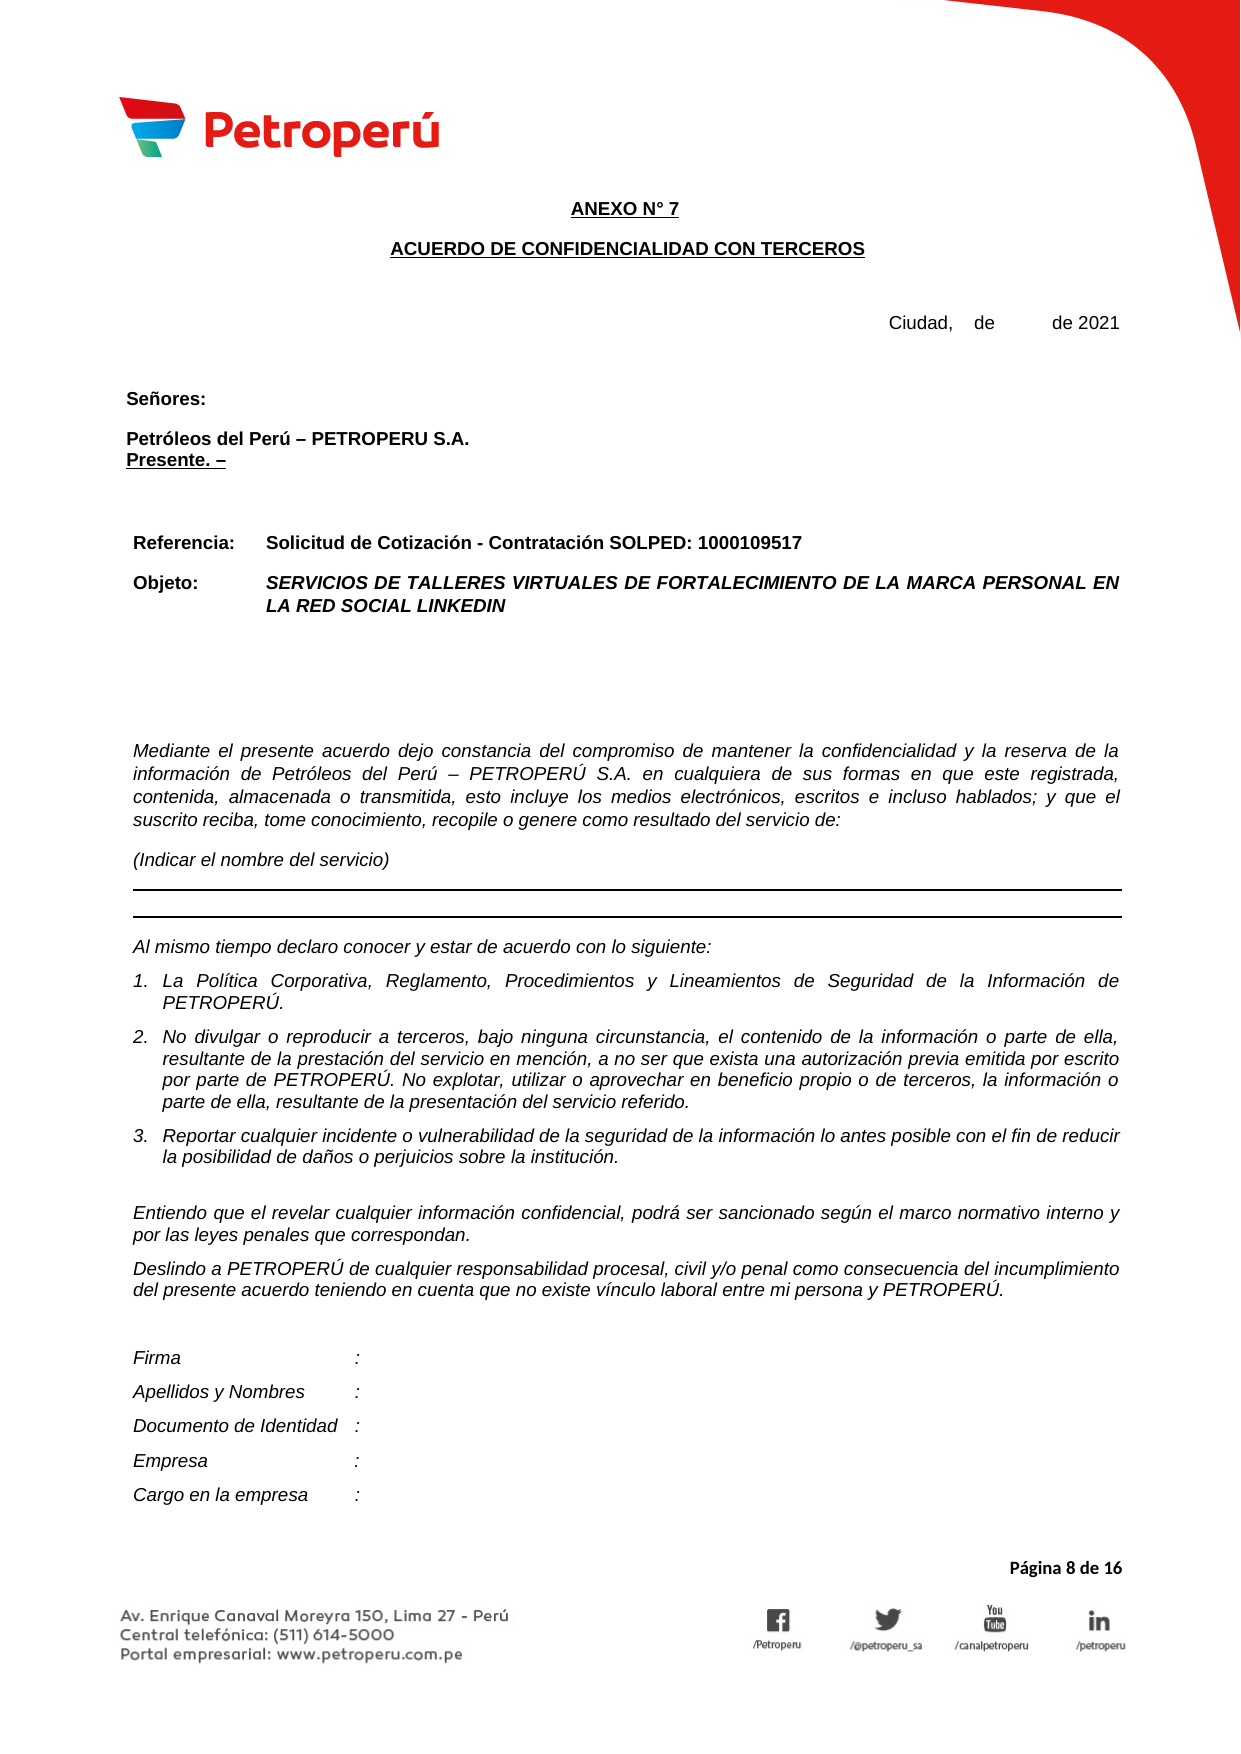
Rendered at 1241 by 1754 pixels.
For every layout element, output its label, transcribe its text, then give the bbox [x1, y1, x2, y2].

text Mediante el presente acuerdo dejo constancia del compromiso de mantener la confidencialidad y la reserva de la información de Petróleos del Perú – PETROPERÚ S.A. en cualquiera de sus formas en que este registrada, contenida, almacenada o transmitida, esto incluye los medios electrónicos, escritos e incluso hablados; y que el suscrito reciba, tome conocimiento, recopile o genere como resultado del servicio de: [133, 739, 1122, 831]
list No divulgar o reproducir a terceros, bajo ninguna circunstancia, el contenido de la información o parte de ella, resultante de la prestación del servicio en mención, a no ser que exista una autorización previa emitida por escrito por parte de PETROPERÚ. No explotar, utilizar o aprovechar en beneficio propio o de terceros, la información o parte de ella, resultante de la presentación del servicio referido. [133, 1026, 1122, 1112]
text (Indicar el nombre del servicio) [133, 849, 1122, 871]
text Apellidos y Nombres : [133, 1381, 1122, 1403]
text Ciudad, de de 2021 [724, 312, 1120, 333]
list La Política Corporativa, Reglamento, Procedimientos y Lineamientos de Seguridad de la Información de PETROPERÚ. [133, 970, 1122, 1013]
picture [1, 1596, 1241, 1751]
picture [1, 0, 1241, 350]
text ACUERDO DE CONFIDENCIALIDAD CON TERCEROS [133, 238, 1122, 259]
text Documento de Identidad : [133, 1415, 1122, 1437]
text Al mismo tiempo declaro conocer y estar de acuerdo con lo siguiente: [103, 936, 1122, 958]
text Presente. – [126, 449, 1120, 471]
text Referencia: Solicitud de Cotización - Contratación SOLPED: 1000109517 [133, 532, 1122, 553]
text Firma : [133, 1347, 1122, 1369]
text Petróleos del Perú – PETROPERU S.A. [126, 427, 1120, 449]
list Reportar cualquier incidente o vulnerabilidad de la seguridad de la información lo antes posible con el fin de reducir la posibilidad de daños o perjuicios sobre la institución. [133, 1125, 1122, 1168]
text ANEXO N° 7 [133, 198, 1117, 219]
text Objeto: SERVICIOS DE TALLERES VIRTUALES DE FORTALECIMIENTO DE LA MARCA PERSONAL EN LA RED SOCIAL LINKEDIN [133, 572, 1122, 617]
text Cargo en la empresa : [133, 1483, 1122, 1505]
text Señores: [126, 387, 1120, 409]
text Deslindo a PETROPERÚ de cualquier responsabilidad procesal, civil y/o penal como consecuencia del incumplimiento del presente acuerdo teniendo en cuenta que no existe vínculo laboral entre mi persona y PETROPERÚ. [133, 1257, 1122, 1301]
text Entiendo que el revelar cualquier información confidencial, podrá ser sancionado según el marco normativo interno y por las leyes penales que correspondan. [133, 1202, 1122, 1245]
text Empresa : [133, 1449, 1122, 1471]
